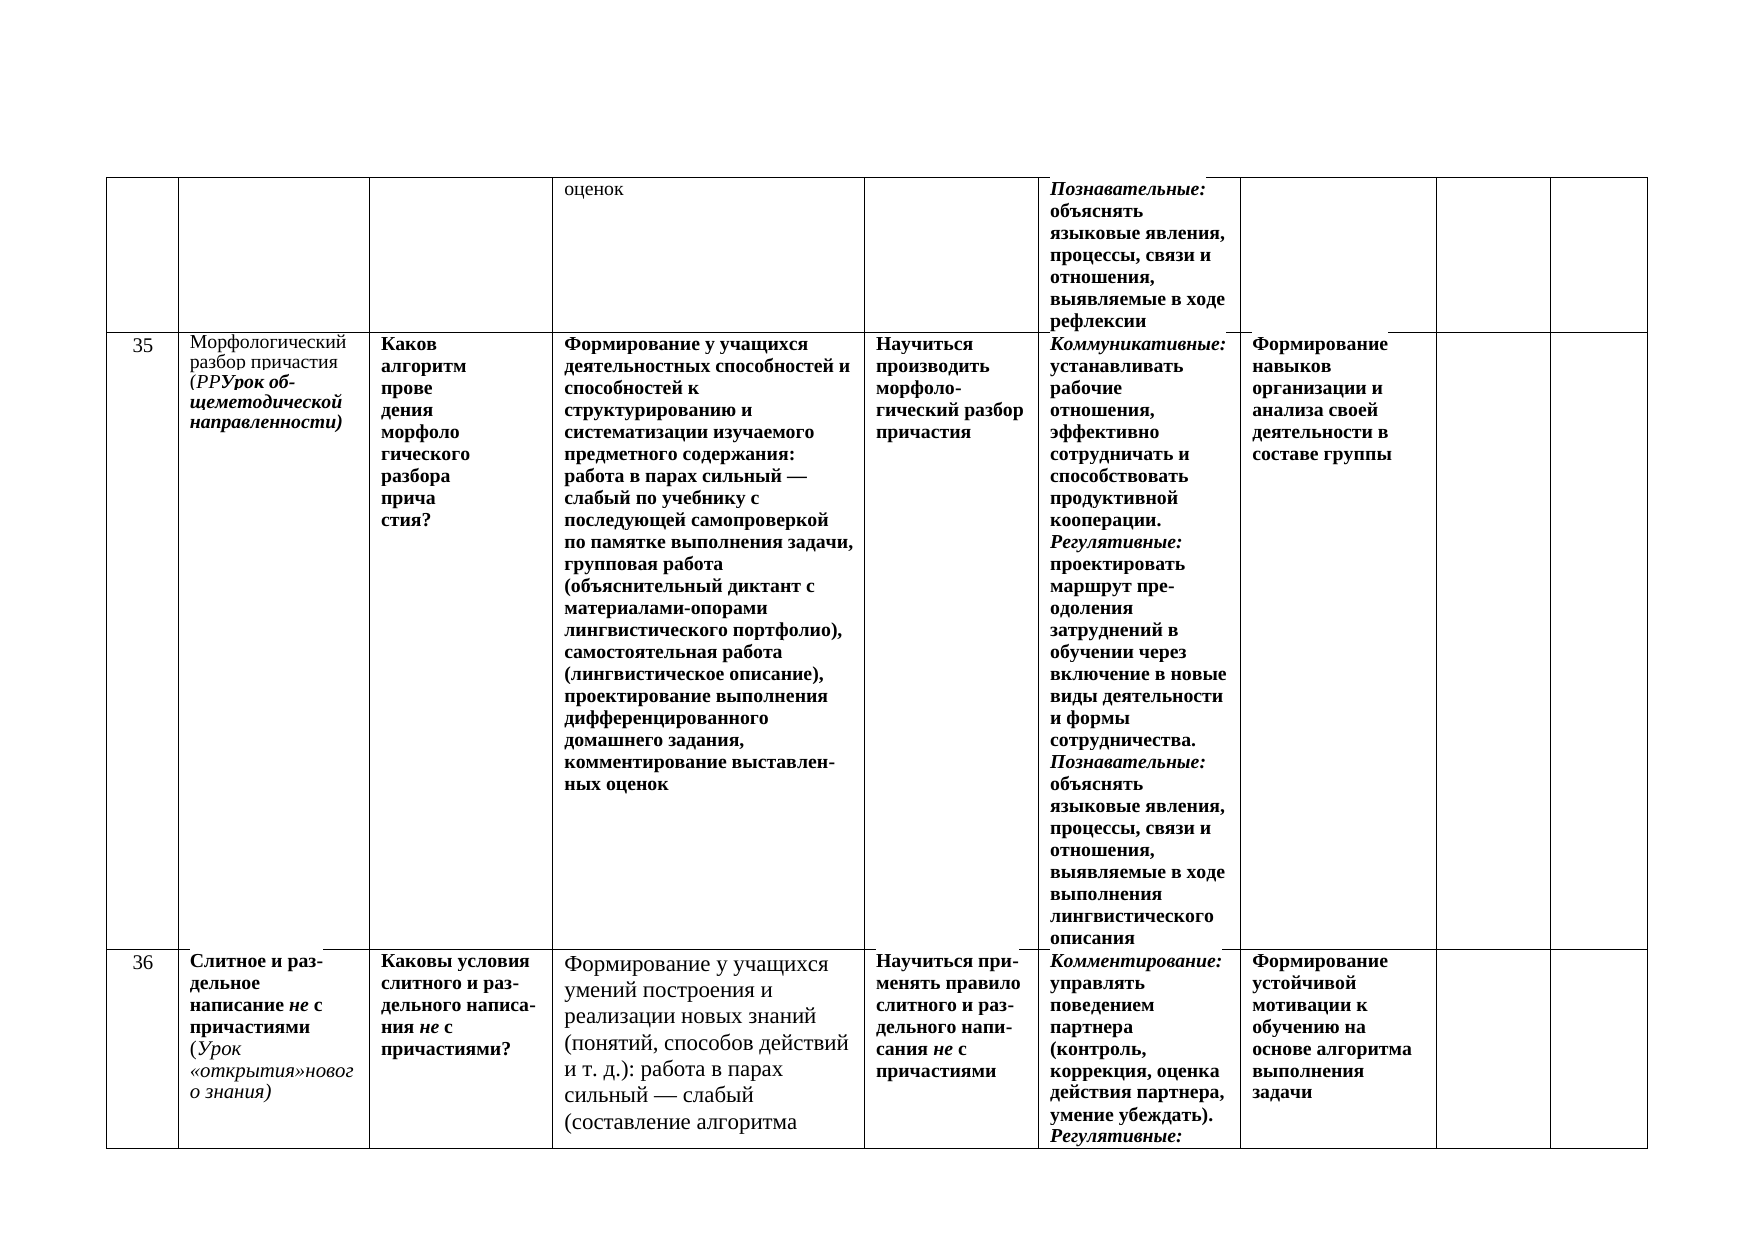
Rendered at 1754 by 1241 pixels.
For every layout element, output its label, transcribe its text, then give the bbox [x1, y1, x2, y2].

table_cell Каков алгоритм прове дения морфоло гического разбора прича стия? [370, 333, 552, 948]
table_cell Формирование навыков организации и анализа своей деятельности в составе группы [1241, 333, 1436, 948]
table_cell Морфологический разбор причастия (РРУрок общеметодической направленности) [179, 333, 369, 948]
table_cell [1241, 950, 1436, 1147]
table_cell [1437, 950, 1550, 1147]
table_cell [370, 178, 552, 332]
table_cell [1551, 950, 1647, 1147]
table_cell 35 [107, 333, 178, 948]
table_cell [1551, 178, 1647, 332]
table_cell Научиться производить морфологический разбор причастия [865, 333, 1038, 948]
table_cell 34 [107, 178, 178, 332]
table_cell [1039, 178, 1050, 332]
table_cell [1437, 178, 1550, 332]
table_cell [553, 950, 864, 1147]
table_cell 36 [107, 950, 178, 1147]
table_cell Коммуникативные: устанавливать рабочие отношения, эффективно сотрудничать и способствовать продуктивной кооперации. Регулятивные: проектировать маршрут преодоления затруднений в обучении через включение в новые виды деятельности и формы сотрудничества. Познавательные: объяснять языковые явления, процессы, связи и отношения, выявляемые в ходе выполнения лингвистического описания [1039, 333, 1240, 948]
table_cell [179, 950, 369, 1147]
table_cell [1551, 333, 1647, 948]
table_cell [1241, 178, 1436, 332]
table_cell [179, 178, 369, 332]
table_cell Формирование у учащихся деятельностных способностей и способностей к структурированию и систематизации изучаемого предметного содержания: работа в парах сильный — слабый по учебнику с последующей самопроверкой по памятке выполнения задачи, групповая работа (объяснительный диктант с материалами-опорами лингвистического портфолио), самостоятельная работа (лингвистическое описание), проектирование выполнения дифференцированного домашнего задания, комментирование выставленных оценок [553, 333, 864, 948]
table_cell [865, 178, 1038, 332]
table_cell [865, 950, 1038, 1147]
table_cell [370, 950, 552, 1147]
table_cell [1437, 333, 1550, 948]
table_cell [553, 178, 864, 332]
